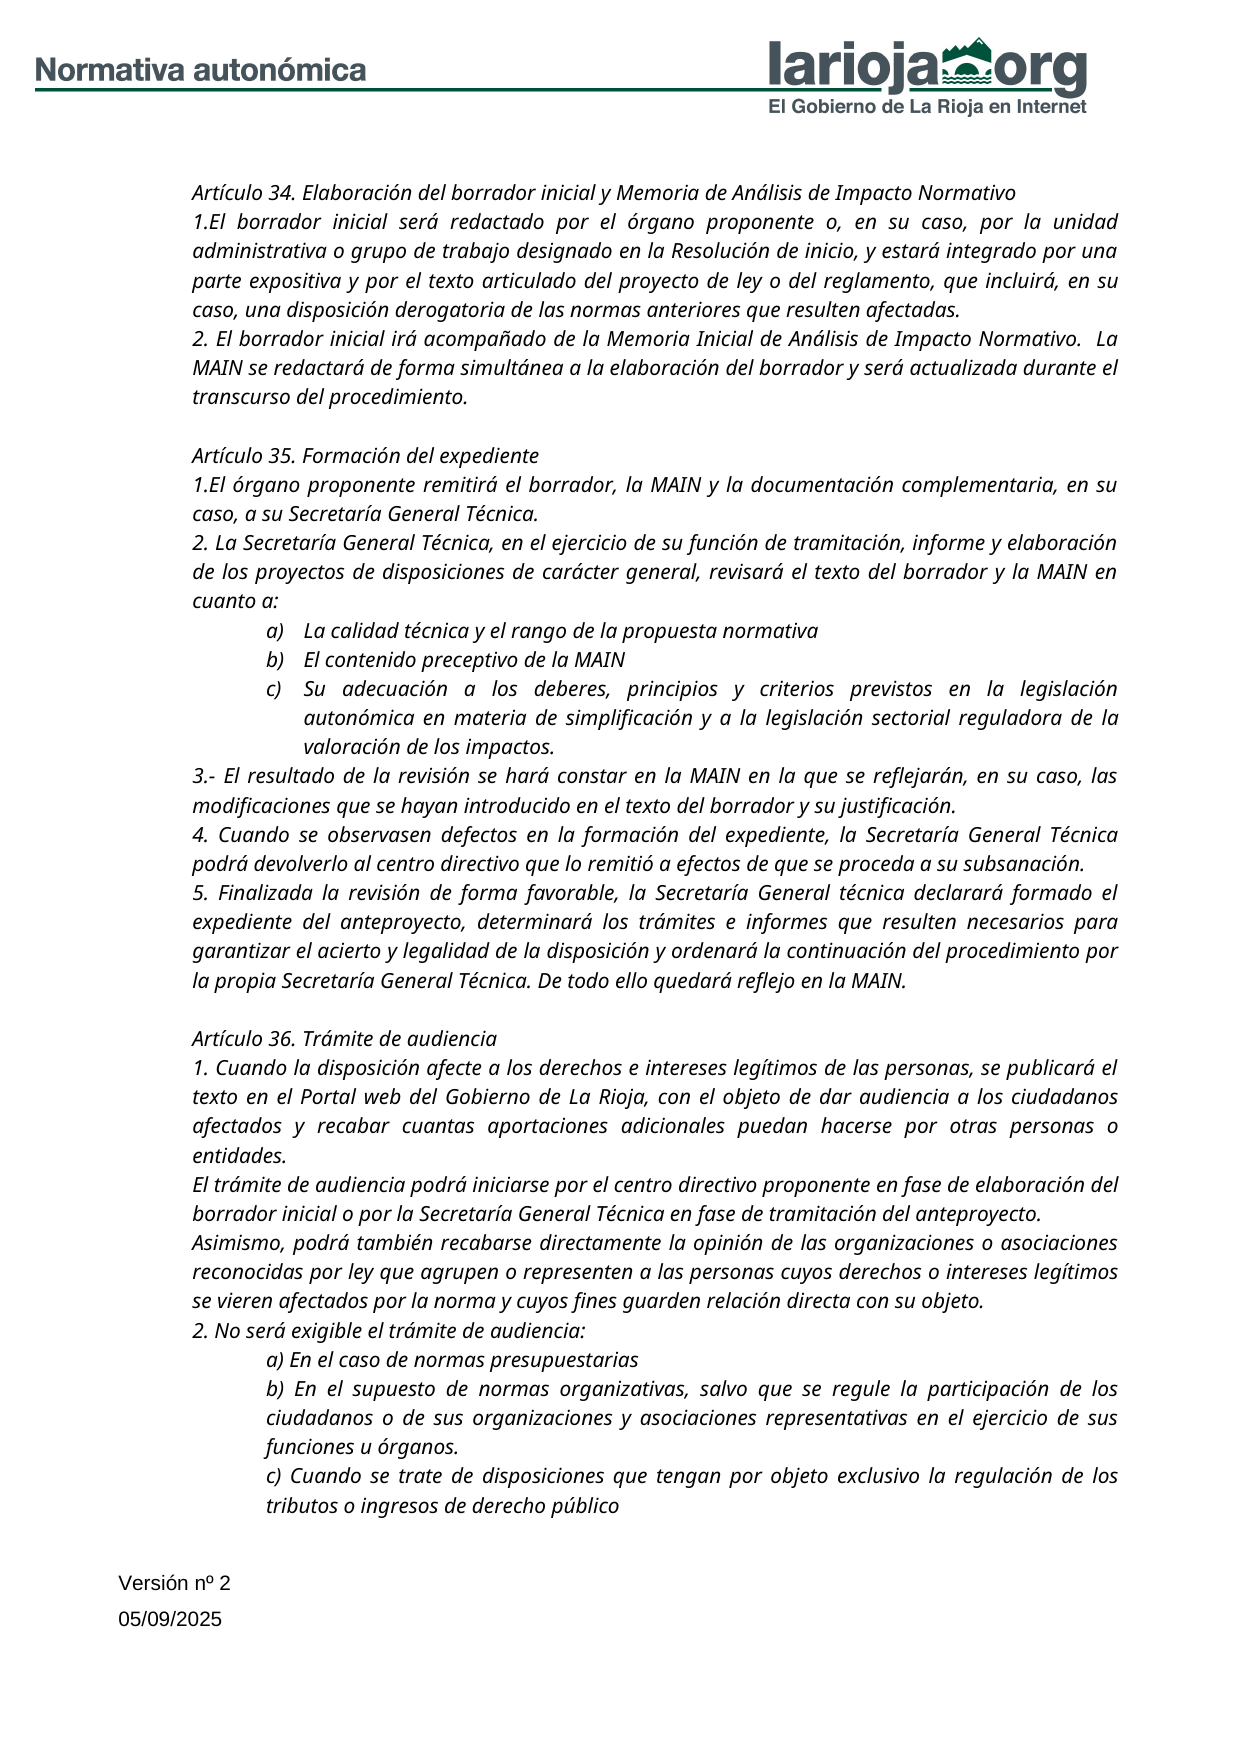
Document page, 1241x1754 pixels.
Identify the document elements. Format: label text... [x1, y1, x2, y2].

text 5. Finalizada la revisión de forma favorable, la Secretaría General técnica declarará formado el expediente del anteproyecto, determinará los trámites e informes que resulten necesarios para garantizar el acierto y legalidad de la disposición y ordenará la continuación del procedimiento por la propia Secretaría General Técnica. De todo ello quedará reflejo en la MAIN. [192, 877, 1122, 994]
text b) En el supuesto de normas organizativas, salvo que se regule la participación de los ciudadanos o de sus organizaciones y asociaciones representativas en el ejercicio de sus funciones u órganos. [266, 1373, 1122, 1461]
list Su adecuación a los deberes, principios y criterios previstos en la legislación autonómica en materia de simplificación y a la legislación sectorial reguladora de la valoración de los impactos. [266, 673, 1122, 761]
text Asimismo, podrá también recabarse directamente la opinión de las organizaciones o asociaciones reconocidas por ley que agrupen o representen a las personas cuyos derechos o intereses legítimos se vieren afectados por la norma y cuyos fines guarden relación directa con su objeto. [192, 1227, 1122, 1315]
list La calidad técnica y el rango de la propuesta normativa [266, 615, 1122, 644]
text a) En el caso de normas presupuestarias [266, 1344, 1122, 1373]
list El contenido preceptivo de la MAIN [266, 644, 1122, 673]
text Artículo 34. Elaboración del borrador inicial y Memoria de Análisis de Impacto Normativo [192, 177, 1122, 206]
text 3.- El resultado de la revisión se hará constar en la MAIN en la que se reflejarán, en su caso, las modificaciones que se hayan introducido en el texto del borrador y su justificación. [192, 761, 1122, 819]
text 4. Cuando se observasen defectos en la formación del expediente, la Secretaría General Técnica podrá devolverlo al centro directivo que lo remitió a efectos de que se proceda a su subsanación. [192, 819, 1122, 877]
text 1.El borrador inicial será redactado por el órgano proponente o, en su caso, por la unidad administrativa o grupo de trabajo designado en la Resolución de inicio, y estará integrado por una parte expositiva y por el texto articulado del proyecto de ley o del reglamento, que incluirá, en su caso, una disposición derogatoria de las normas anteriores que resulten afectadas. [192, 206, 1122, 323]
text El trámite de audiencia podrá iniciarse por el centro directivo proponente en fase de elaboración del borrador inicial o por la Secretaría General Técnica en fase de tramitación del anteproyecto. [192, 1169, 1122, 1227]
picture [31, 32, 1091, 121]
text 2. No será exigible el trámite de audiencia: [192, 1315, 1122, 1344]
text 1.El órgano proponente remitirá el borrador, la MAIN y la documentación complementaria, en su caso, a su Secretaría General Técnica. [192, 469, 1122, 527]
text 1. Cuando la disposición afecte a los derechos e intereses legítimos de las personas, se publicará el texto en el Portal web del Gobierno de La Rioja, con el objeto de dar audiencia a los ciudadanos afectados y recabar cuantas aportaciones adicionales puedan hacerse por otras personas o entidades. [192, 1052, 1122, 1169]
text c) Cuando se trate de disposiciones que tengan por objeto exclusivo la regulación de los tributos o ingresos de derecho público [266, 1461, 1122, 1519]
text Artículo 35. Formación del expediente [192, 440, 1122, 469]
text Artículo 36. Trámite de audiencia [192, 1023, 1122, 1052]
text 2. La Secretaría General Técnica, en el ejercicio de su función de tramitación, informe y elaboración de los proyectos de disposiciones de carácter general, revisará el texto del borrador y la MAIN en cuanto a: [192, 527, 1122, 615]
text 2. El borrador inicial irá acompañado de la Memoria Inicial de Análisis de Impacto Normativo. La MAIN se redactará de forma simultánea a la elaboración del borrador y será actualizada durante el transcurso del procedimiento. [192, 323, 1122, 411]
